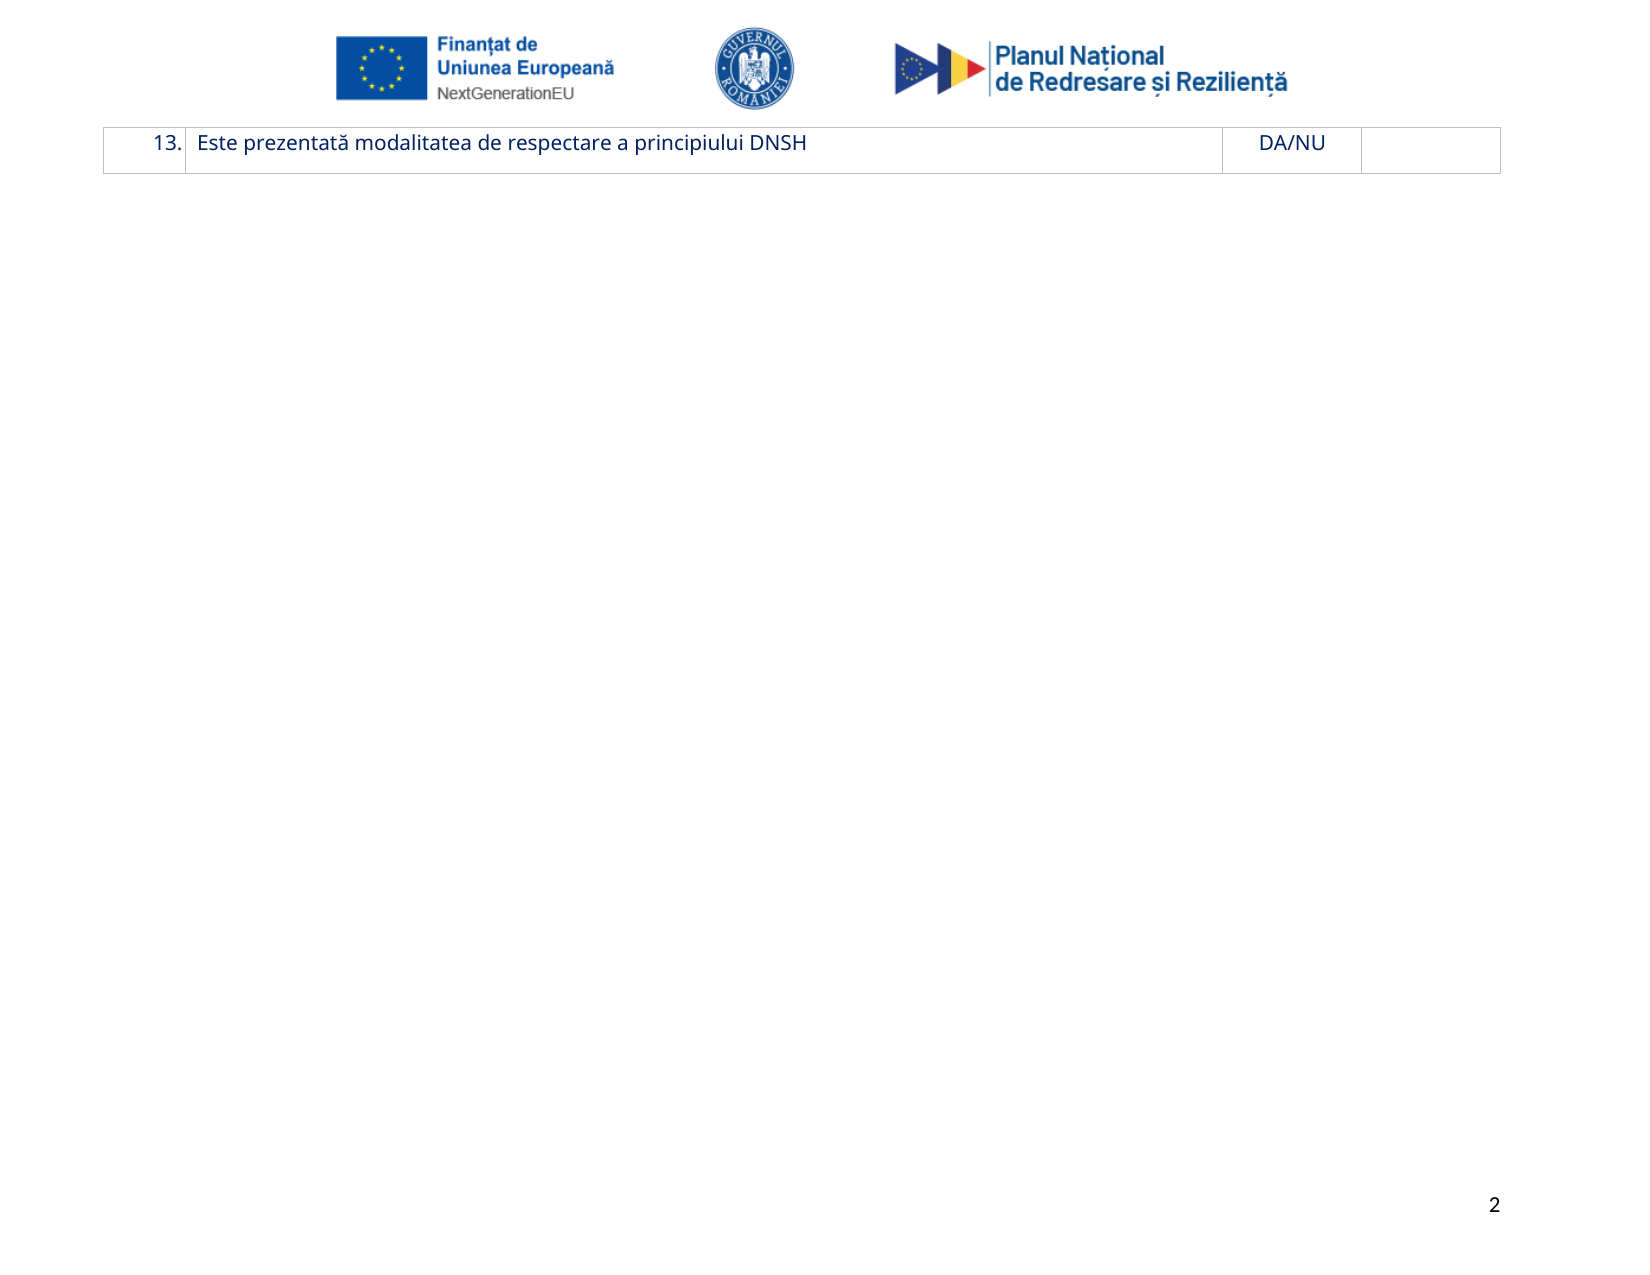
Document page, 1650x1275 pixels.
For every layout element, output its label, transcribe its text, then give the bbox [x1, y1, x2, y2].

table_cell DA/NU [1223, 128, 1361, 173]
table_cell [104, 128, 185, 173]
table_cell Este prezentată modalitatea de respectare a principiului DNSH [186, 128, 1222, 173]
table_cell [1362, 128, 1500, 173]
